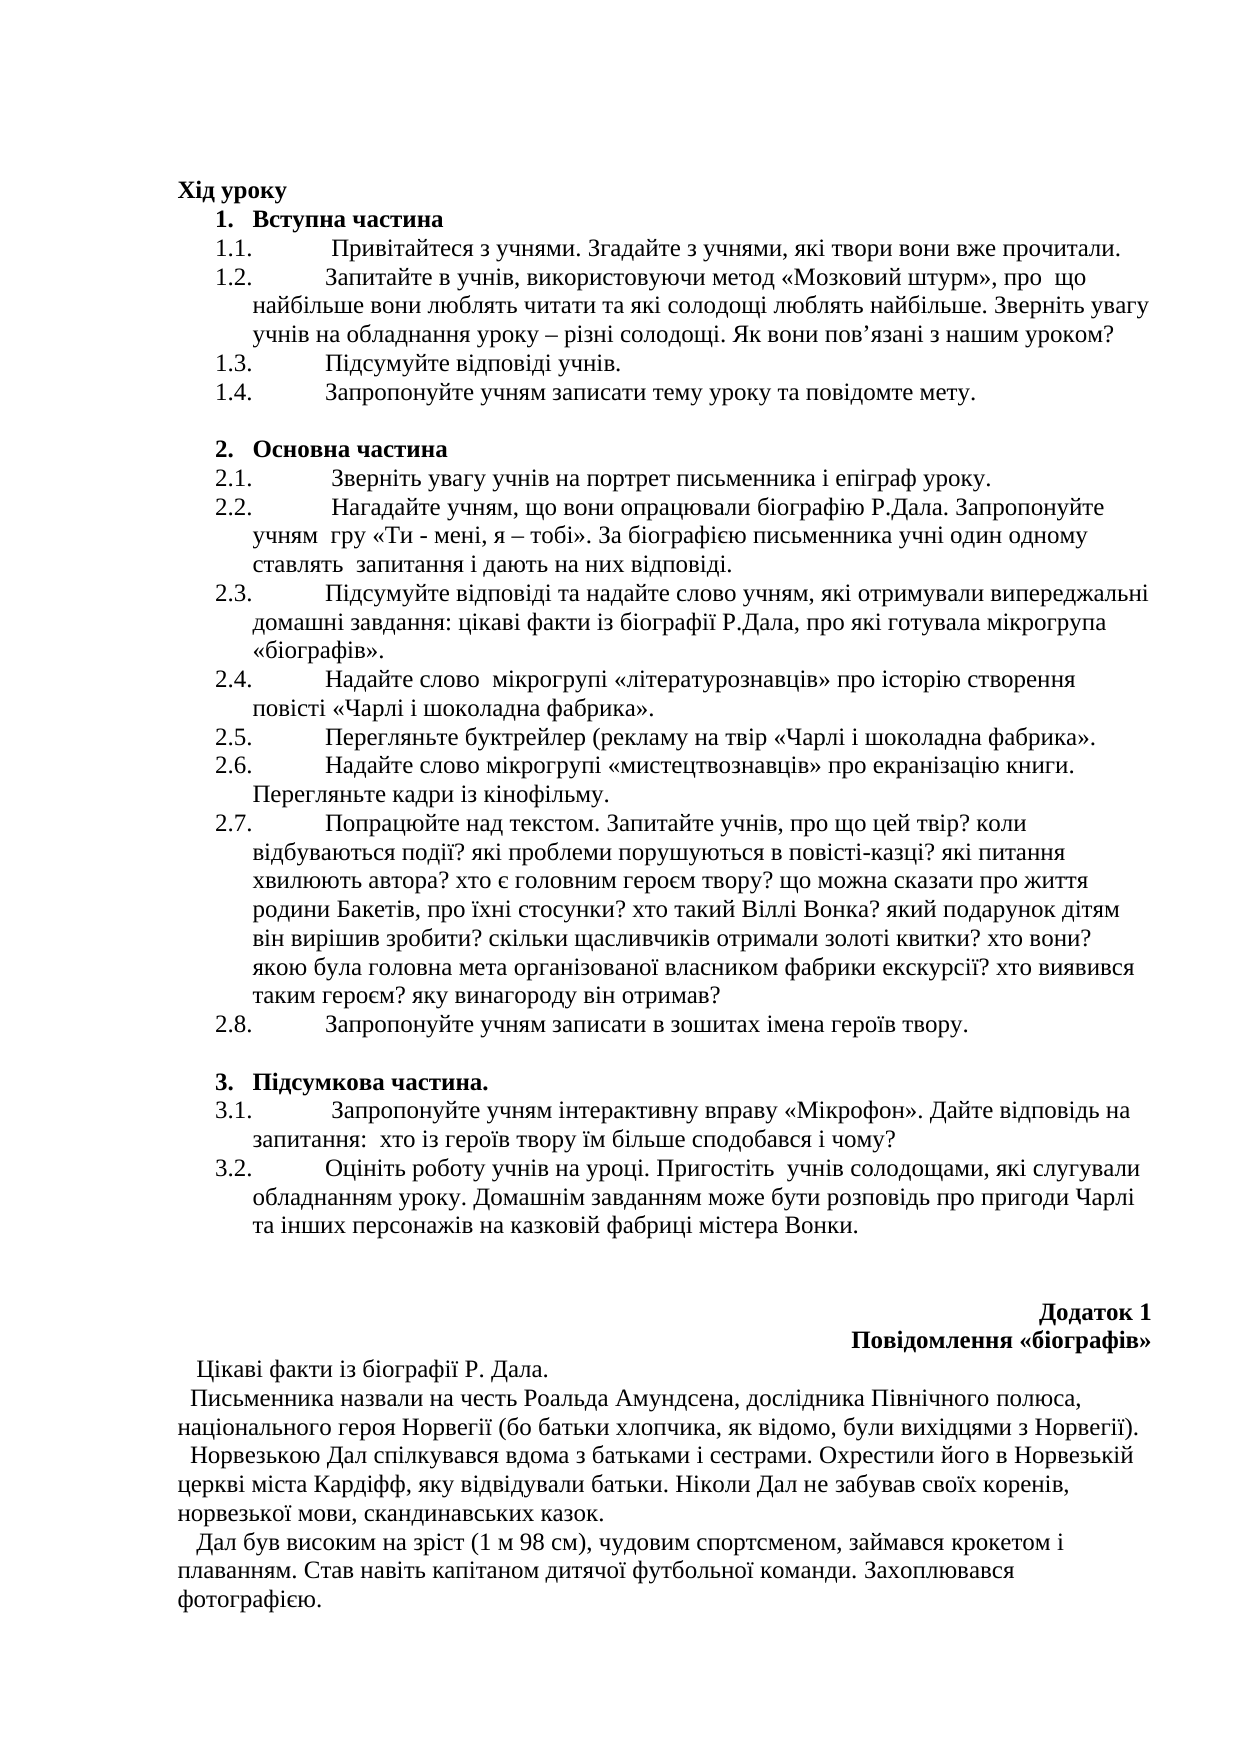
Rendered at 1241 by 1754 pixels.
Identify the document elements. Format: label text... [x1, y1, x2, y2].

text Додаток 1 [177, 1297, 1152, 1326]
list Зверніть увагу учнів на портрет письменника і епіграф уроку. [215, 463, 1152, 492]
text Повідомлення «біографів» [177, 1326, 1152, 1354]
text Норвезькою Дал спілкувався вдома з батьками і сестрами. Охрестили його в Норвезькій церкві міста Кардіфф, яку відвідували батьки. Ніколи Дал не забував своїх коренів, норвезької мови, скандинавських казок. [177, 1441, 1152, 1527]
list Запропонуйте учням записати в зошитах імена героїв твору. [215, 1009, 1152, 1038]
text Письменника назвали на честь Роальда Амундсена, дослідника Північного полюса, національного героя Норвегії (бо батьки хлопчика, як відомо, були вихідцями з Норвегії). [177, 1383, 1152, 1441]
list Запитайте в учнів, використовуючи метод «Мозковий штурм», про що найбільше вони люблять читати та які солодощі люблять найбільше. Зверніть увагу учнів на обладнання уроку – різні солодощі. Як вони пов’язані з нашим уроком? [215, 262, 1152, 348]
text Хід уроку [177, 176, 1152, 204]
list Перегляньте буктрейлер (рекламу на твір «Чарлі і шоколадна фабрика». [215, 722, 1152, 751]
list Привітайтеся з учнями. Згадайте з учнями, які твори вони вже прочитали. [215, 233, 1152, 262]
list Підсумуйте відповіді учнів. [215, 348, 1152, 377]
text Цікаві факти із біографії Р. Дала. [177, 1354, 1152, 1383]
list Попрацюйте над текстом. Запитайте учнів, про що цей твір? коли відбуваються події? які проблеми порушуються в повісті-казці? які питання хвилюють автора? хто є головним героєм твору? що можна сказати про життя родини Бакетів, про їхні стосунки? хто такий Віллі Вонка? який подарунок дітям він вирішив зробити? скільки щасливчиків отримали золоті квитки? хто вони? якою була головна мета організованої власником фабрики екскурсії? хто виявився таким героєм? яку винагороду він отримав? [215, 808, 1152, 1009]
list Нагадайте учням, що вони опрацювали біографію Р.Дала. Запропонуйте учням гру «Ти - мені, я – тобі». За біографією письменника учні один одному ставлять запитання і дають на них відповіді. [215, 492, 1152, 578]
list Надайте слово мікрогрупі «мистецтвознавців» про екранізацію книги. Перегляньте кадри із кінофільму. [215, 751, 1152, 808]
list Вступна частина [215, 204, 1152, 233]
list Надайте слово мікрогрупі «літературознавців» про історію створення повісті «Чарлі і шоколадна фабрика». [215, 664, 1152, 722]
list Оцініть роботу учнів на уроці. Пригостіть учнів солодощами, які слугували обладнанням уроку. Домашнім завданням може бути розповідь про пригоди Чарлі та інших персонажів на казковій фабриці містера Вонки. [215, 1153, 1152, 1239]
text Дал був високим на зріст (1 м 98 см), чудовим спортсменом, займався крокетом і плаванням. Став навіть капітаном дитячої футбольної команди. Захоплювався фотографією. [177, 1527, 1152, 1613]
list Запропонуйте учням записати тему уроку та повідомте мету. [215, 377, 1152, 406]
list Підсумкова частина. [215, 1067, 1152, 1096]
list Основна частина [215, 434, 1152, 463]
list Запропонуйте учням інтерактивну вправу «Мікрофон». Дайте відповідь на запитання: хто із героїв твору їм більше сподобався і чому? [215, 1096, 1152, 1153]
list Підсумуйте відповіді та надайте слово учням, які отримували випереджальні домашні завдання: цікаві факти із біографії Р.Дала, про які готувала мікрогрупа «біографів». [215, 578, 1152, 664]
